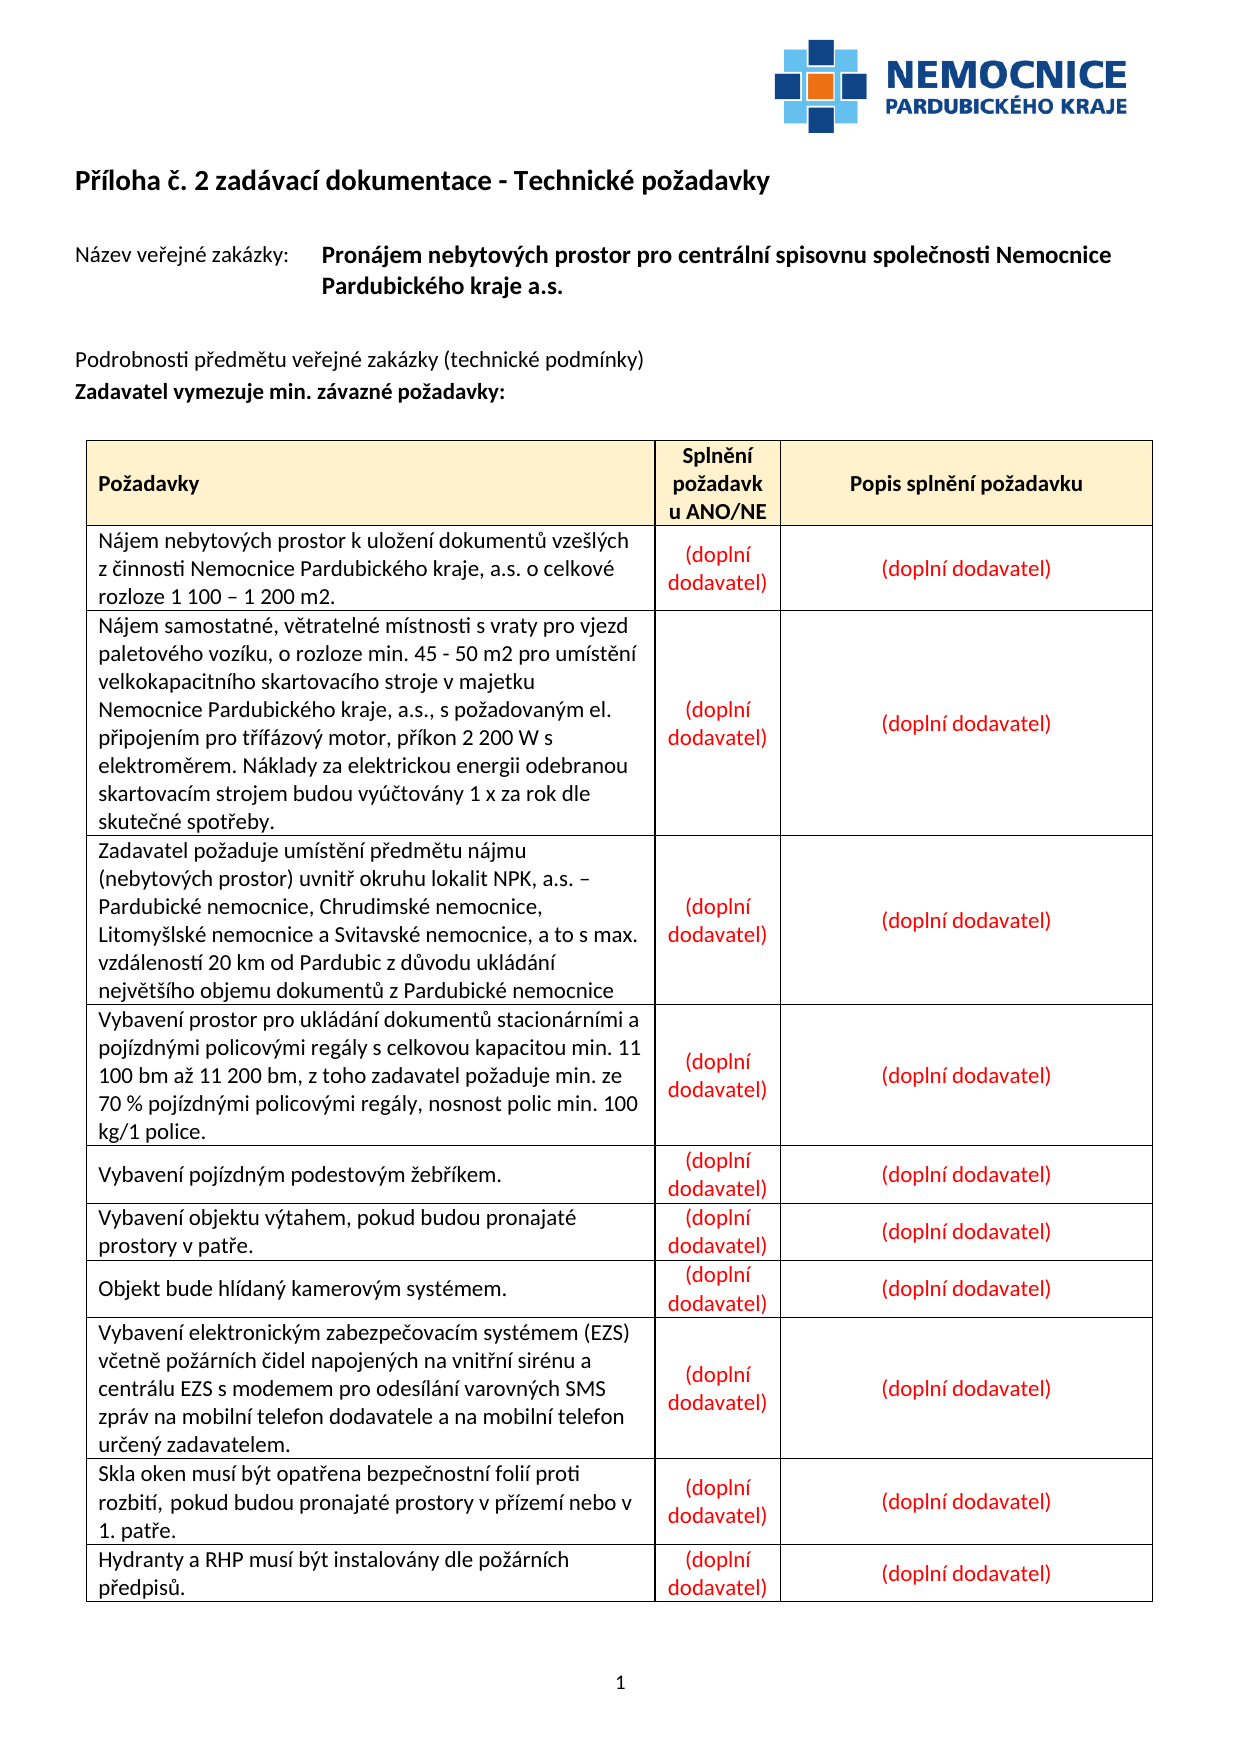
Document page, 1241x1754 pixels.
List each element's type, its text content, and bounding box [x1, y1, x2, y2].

table_cell (doplní dodavatel) [781, 1261, 1152, 1317]
table_cell (doplní dodavatel) [656, 526, 780, 610]
table_cell (doplní dodavatel) [656, 1545, 780, 1601]
table_cell (doplní dodavatel) [656, 1261, 780, 1317]
table_cell (doplní dodavatel) [781, 1204, 1152, 1259]
table_header Popis splnění požadavku [781, 441, 1152, 525]
table_cell (doplní dodavatel) [781, 836, 1152, 1004]
table_header Název veřejné zakázky: [66, 229, 310, 311]
table_cell Vybavení elektronickým zabezpečovacím systémem (EZS) včetně požárních čidel napojených na vnitřní sirénu a centrálu EZS s modemem pro odesílání varovných SMS zpráv na mobilní telefon dodavatele a na mobilní telefon určený zadavatelem. [87, 1318, 654, 1458]
table_cell (doplní dodavatel) [656, 1318, 780, 1458]
table_cell Objekt bude hlídaný kamerovým systémem. [87, 1261, 654, 1317]
table_cell Vybavení objektu výtahem, pokud budou pronajaté prostory v patře. [87, 1204, 654, 1259]
table_cell (doplní dodavatel) [781, 1545, 1152, 1601]
table_cell (doplní dodavatel) [781, 1146, 1152, 1202]
table_cell (doplní dodavatel) [656, 1204, 780, 1259]
text Příloha č. 2 zadávací dokumentace - Technické požadavky [75, 162, 1165, 198]
table_cell (doplní dodavatel) [656, 1146, 780, 1202]
table_cell Nájem samostatné, větratelné místnosti s vraty pro vjezd paletového vozíku, o rozloze min. 45 - 50 m2 pro umístění velkokapacitního skartovacího stroje v majetku Nemocnice Pardubického kraje, a.s., s požadovaným el. připojením pro třífázový motor, příkon 2 200 W s elektroměrem. Náklady za elektrickou energii odebranou skartovacím strojem budou vyúčtovány 1 x za rok dle skutečné spotřeby. [87, 611, 654, 835]
table_cell Skla oken musí být opatřena bezpečnostní folií proti rozbití, pokud budou pronajaté prostory v přízemí nebo v 1. patře. [87, 1459, 654, 1544]
table_header Splnění požadavku ANO/NE [656, 441, 780, 525]
table_cell Vybavení prostor pro ukládání dokumentů stacionárními a pojízdnými policovými regály s celkovou kapacitou min. 11 100 bm až 11 200 bm, z toho zadavatel požaduje min. ze 70 % pojízdnými policovými regály, nosnost polic min. 100 kg/1 police. [87, 1005, 654, 1145]
table_cell (doplní dodavatel) [656, 836, 780, 1004]
table_cell Nájem nebytových prostor k uložení dokumentů vzešlých z činnosti Nemocnice Pardubického kraje, a.s. o celkové rozloze 1 100 – 1 200 m2. [87, 526, 654, 610]
table_cell (doplní dodavatel) [781, 526, 1152, 610]
table_header Pronájem nebytových prostor pro centrální spisovnu společnosti Nemocnice Pardubického kraje a.s. [313, 229, 1128, 311]
table_cell (doplní dodavatel) [781, 1005, 1152, 1145]
table_cell (doplní dodavatel) [781, 1459, 1152, 1544]
table_cell Hydranty a RHP musí být instalovány dle požárních předpisů. [87, 1545, 654, 1601]
table_cell Zadavatel požaduje umístění předmětu nájmu (nebytových prostor) uvnitř okruhu lokalit NPK, a.s. – Pardubické nemocnice, Chrudimské nemocnice, Litomyšlské nemocnice a Svitavské nemocnice, a to s max. vzdáleností 20 km od Pardubic z důvodu ukládání největšího objemu dokumentů z Pardubické nemocnice [87, 836, 654, 1004]
text Zadavatel vymezuje min. závazné požadavky: [75, 377, 1165, 405]
table_cell (doplní dodavatel) [781, 1318, 1152, 1458]
table_cell (doplní dodavatel) [656, 611, 780, 835]
table_cell (doplní dodavatel) [656, 1459, 780, 1544]
picture [773, 38, 1127, 134]
text Podrobnosti předmětu veřejné zakázky (technické podmínky) [75, 345, 1165, 373]
table_cell (doplní dodavatel) [781, 611, 1152, 835]
table_cell Vybavení pojízdným podestovým žebříkem. [87, 1146, 654, 1202]
table_cell (doplní dodavatel) [656, 1005, 780, 1145]
table_header Požadavky [87, 441, 654, 525]
